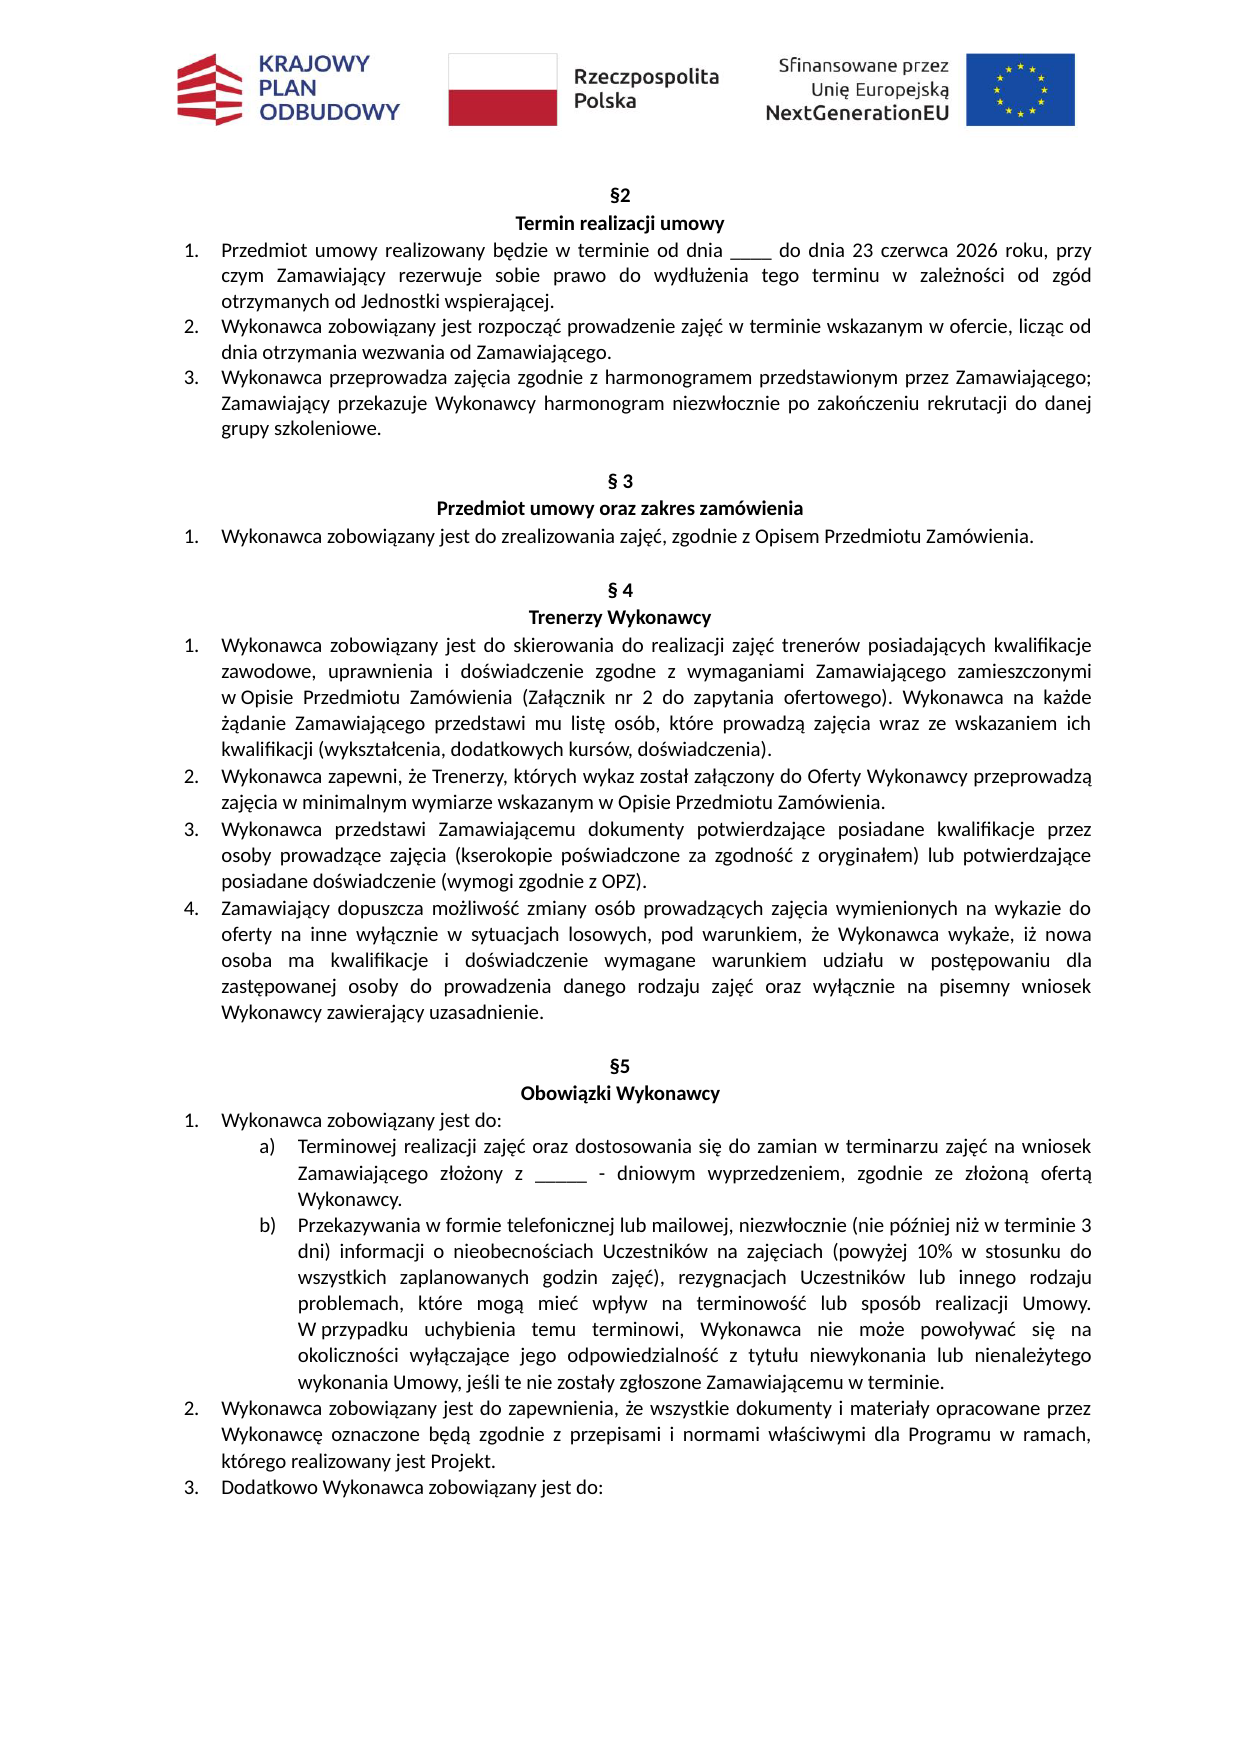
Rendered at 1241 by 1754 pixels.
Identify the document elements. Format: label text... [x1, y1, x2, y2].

list Przedmiot umowy realizowany będzie w terminie od dnia ____ do dnia 23 czerwca 2026 roku, przy czym Zamawiający rezerwuje sobie prawo do wydłużenia tego terminu w zależności od zgód otrzymanych od Jednostki wspierającej. [183, 237, 1093, 313]
list Wykonawca przedstawi Zamawiającemu dokumenty potwierdzające posiadane kwalifikacje przez osoby prowadzące zajęcia (kserokopie poświadczone za zgodność z oryginałem) lub potwierdzające posiadane doświadczenie (wymogi zgodnie z OPZ). [183, 816, 1093, 894]
list Wykonawca zapewni, że Trenerzy, których wykaz został załączony do Oferty Wykonawcy przeprowadzą zajęcia w minimalnym wymiarze wskazanym w Opisie Przedmiotu Zamówienia. [183, 763, 1093, 815]
list Wykonawca zobowiązany jest do: [183, 1107, 1093, 1132]
list Wykonawca zobowiązany jest do zrealizowania zajęć, zgodnie z Opisem Przedmiotu Zamówienia. [183, 523, 1093, 548]
text Trenerzy Wykonawcy [147, 604, 1092, 630]
list Przekazywania w formie telefonicznej lub mailowej, niezwłocznie (nie później niż w terminie 3 dni) informacji o nieobecnościach Uczestników na zajęciach (powyżej 10% w stosunku do wszystkich zaplanowanych godzin zajęć), rezygnacjach Uczestników lub innego rodzaju problemach, które mogą mieć wpływ na terminowość lub sposób realizacji Umowy. W przypadku uchybienia temu terminowi, Wykonawca nie może powoływać się na okoliczności wyłączające jego odpowiedzialność z tytułu niewykonania lub nienależytego wykonania Umowy, jeśli te nie zostały zgłoszone Zamawiającemu w terminie. [259, 1212, 1093, 1394]
text Obowiązki Wykonawcy [147, 1080, 1093, 1106]
list Zamawiający dopuszcza możliwość zmiany osób prowadzących zajęcia wymienionych na wykazie do oferty na inne wyłącznie w sytuacjach losowych, pod warunkiem, że Wykonawca wykaże, iż nowa osoba ma kwalifikacje i doświadczenie wymagane warunkiem udziału w postępowaniu dla zastępowanej osoby do prowadzenia danego rodzaju zajęć oraz wyłącznie na pisemny wniosek Wykonawcy zawierający uzasadnienie. [183, 895, 1093, 1025]
list Wykonawca zobowiązany jest do skierowania do realizacji zajęć trenerów posiadających kwalifikacje zawodowe, uprawnienia i doświadczenie zgodne z wymaganiami Zamawiającego zamieszczonymi w Opisie Przedmiotu Zamówienia (Załącznik nr 2 do zapytania ofertowego). Wykonawca na każde żądanie Zamawiającego przedstawi mu listę osób, które prowadzą zajęcia wraz ze wskazaniem ich kwalifikacji (wykształcenia, dodatkowych kursów, doświadczenia). [183, 632, 1093, 762]
text §5 [524, 1053, 722, 1079]
text § 4 [147, 577, 1093, 602]
list Wykonawca przeprowadza zajęcia zgodnie z harmonogramem przedstawionym przez Zamawiającego; Zamawiający przekazuje Wykonawcy harmonogram niezwłocznie po zakończeniu rekrutacji do danej grupy szkoleniowe. [183, 364, 1093, 441]
list Wykonawca zobowiązany jest do zapewnienia, że wszystkie dokumenty i materiały opracowane przez Wykonawcę oznaczone będą zgodnie z przepisami i normami właściwymi dla Programu w ramach, którego realizowany jest Projekt. [183, 1396, 1093, 1473]
text §2 [147, 182, 1092, 208]
list Wykonawca zobowiązany jest rozpocząć prowadzenie zajęć w terminie wskazanym w ofercie, licząc od dnia otrzymania wezwania od Zamawiającego. [183, 313, 1093, 364]
list Dodatkowo Wykonawca zobowiązany jest do: [183, 1474, 1093, 1500]
text Termin realizacji umowy [147, 210, 1093, 235]
text Przedmiot umowy oraz zakres zamówienia [147, 495, 1093, 521]
list Terminowej realizacji zajęć oraz dostosowania się do zamian w terminarzu zajęć na wniosek Zamawiającego złożony z _____ - dniowym wyprzedzeniem, zgodnie ze złożoną ofertą Wykonawcy. [259, 1133, 1093, 1211]
text § 3 [147, 468, 1093, 493]
